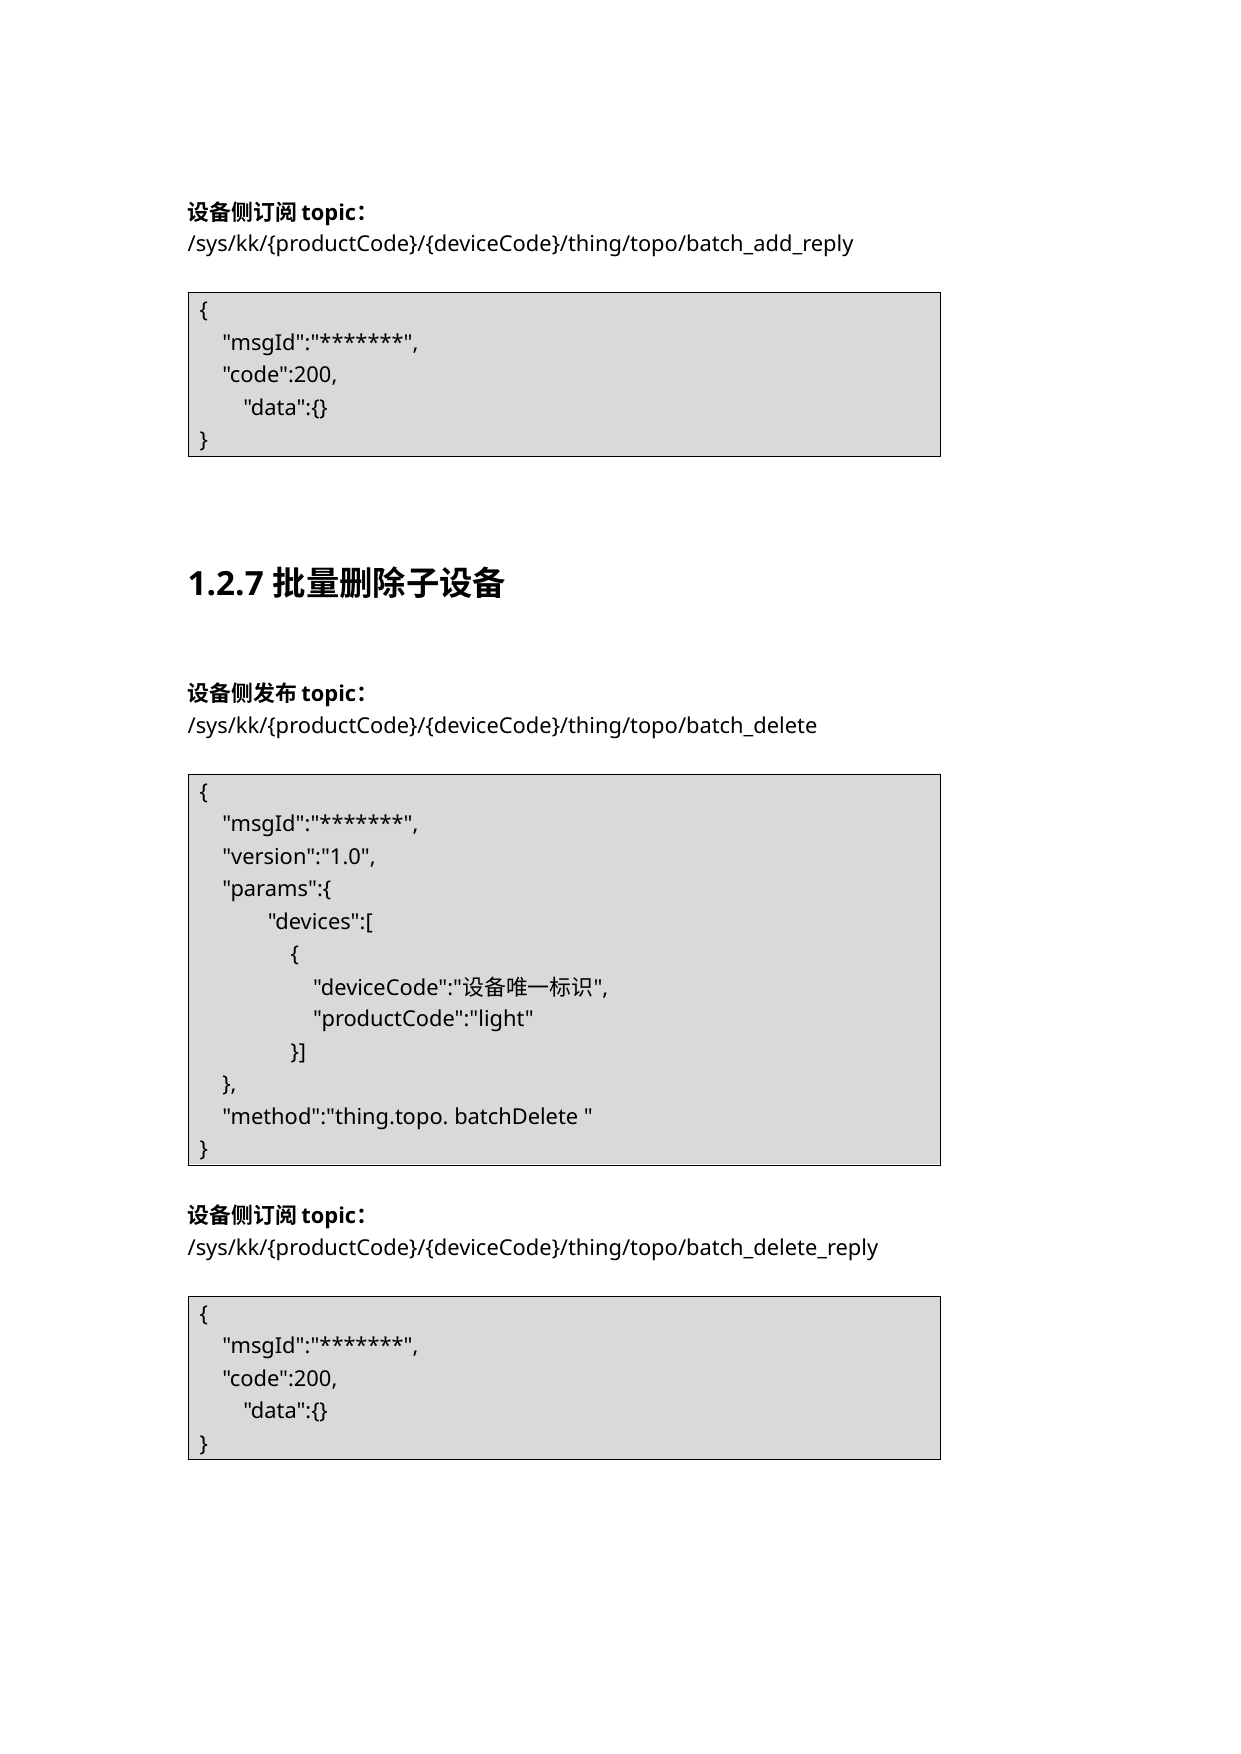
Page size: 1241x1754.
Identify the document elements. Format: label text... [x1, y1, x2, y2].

text 设备侧订阅topic： [187, 1198, 1053, 1231]
table_header { "msgId":"*******", "version":"1.0", "params":{ "devices":[ { "deviceCode":"设备唯一标识", "productCode":"light" }] }, "method":"thing.topo. batchDelete " } [189, 775, 940, 1164]
table_header { "msgId":"*******", "code":200, "data":{} } [189, 1297, 940, 1459]
text /sys/kk/{productCode}/{deviceCode}/thing/topo/batch_delete_reply [187, 1231, 1053, 1263]
text 设备侧发布topic： [187, 676, 1053, 708]
text 设备侧订阅topic： [187, 194, 1053, 227]
table_header { "msgId":"*******", "code":200, "data":{} } [189, 293, 940, 456]
text /sys/kk/{productCode}/{deviceCode}/thing/topo/batch_delete [187, 708, 1053, 741]
subtitle 1.2.7 批量删除子设备 [187, 549, 1053, 614]
text /sys/kk/{productCode}/{deviceCode}/thing/topo/batch_add_reply [187, 227, 1053, 259]
